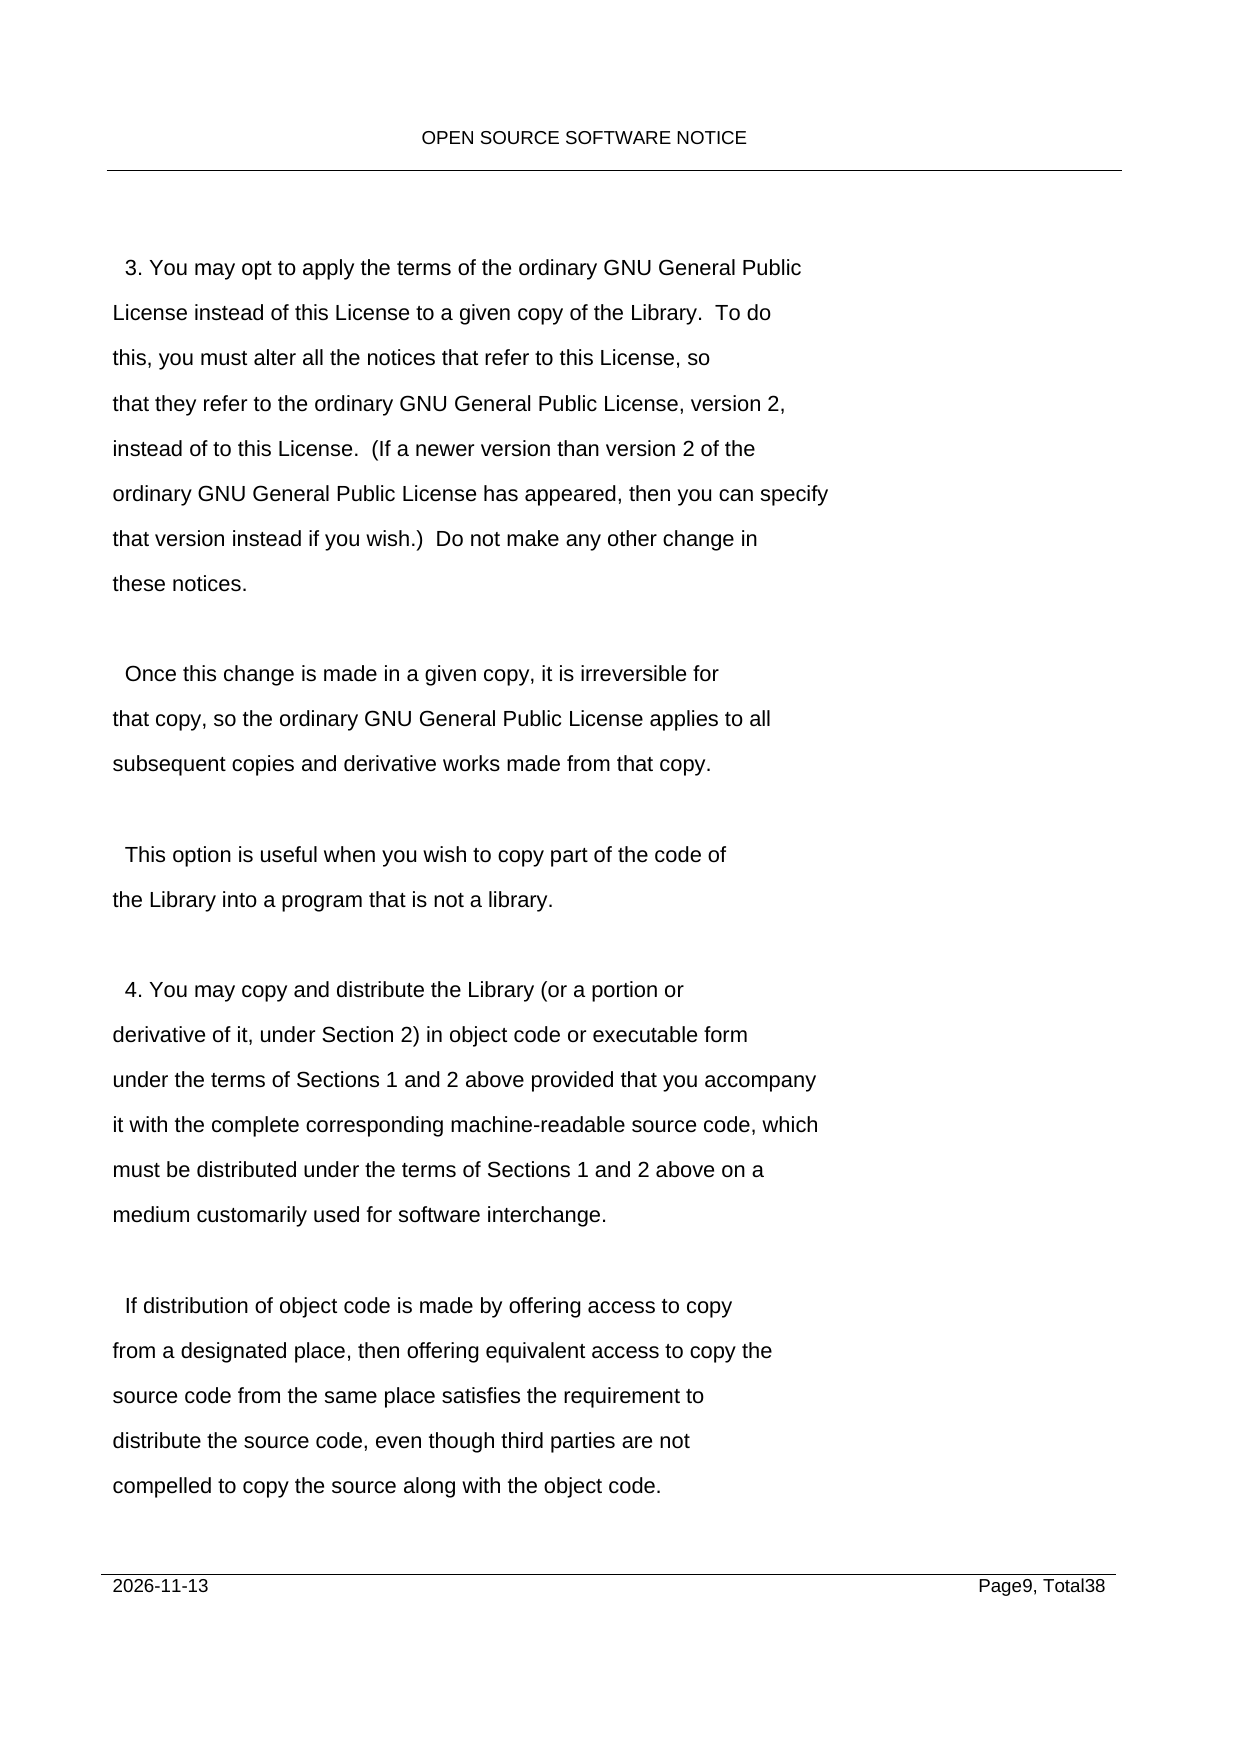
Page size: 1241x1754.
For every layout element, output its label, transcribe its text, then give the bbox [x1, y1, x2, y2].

text the Library into a program that is not a library. [112, 883, 1128, 915]
text it with the complete corresponding machine-readable source code, which [112, 1108, 1128, 1141]
text This option is useful when you wish to copy part of the code of [112, 838, 1128, 870]
text ordinary GNU General Public License has appeared, then you can specify [112, 477, 1128, 509]
text must be distributed under the terms of Sections 1 and 2 above on a [112, 1153, 1128, 1186]
text under the terms of Sections 1 and 2 above provided that you accompany [112, 1063, 1128, 1096]
text medium customarily used for software interchange. [112, 1199, 1128, 1231]
text Once this change is made in a given copy, it is irreversible for [112, 657, 1128, 690]
text 3. You may opt to apply the terms of the ordinary GNU General Public [112, 251, 1128, 284]
text instead of to this License. (If a newer version than version 2 of the [112, 432, 1128, 464]
text License instead of this License to a given copy of the Library. To do [112, 297, 1128, 329]
text that copy, so the ordinary GNU General Public License applies to all [112, 702, 1128, 735]
text from a designated place, then offering equivalent access to copy the [112, 1334, 1128, 1366]
text derivative of it, under Section 2) in object code or executable form [112, 1018, 1128, 1051]
text that they refer to the ordinary GNU General Public License, version 2, [112, 387, 1128, 419]
text distribute the source code, even though third parties are not [112, 1424, 1128, 1457]
text If distribution of object code is made by offering access to copy [112, 1289, 1128, 1321]
text source code from the same place satisfies the requirement to [112, 1379, 1128, 1412]
text subsequent copies and derivative works made from that copy. [112, 748, 1128, 780]
text 4. You may copy and distribute the Library (or a portion or [112, 973, 1128, 1006]
text this, you must alter all the notices that refer to this License, so [112, 342, 1128, 374]
text that version instead if you wish.) Do not make any other change in [112, 522, 1128, 554]
text compelled to copy the source along with the object code. [112, 1469, 1128, 1502]
text these notices. [112, 567, 1128, 600]
